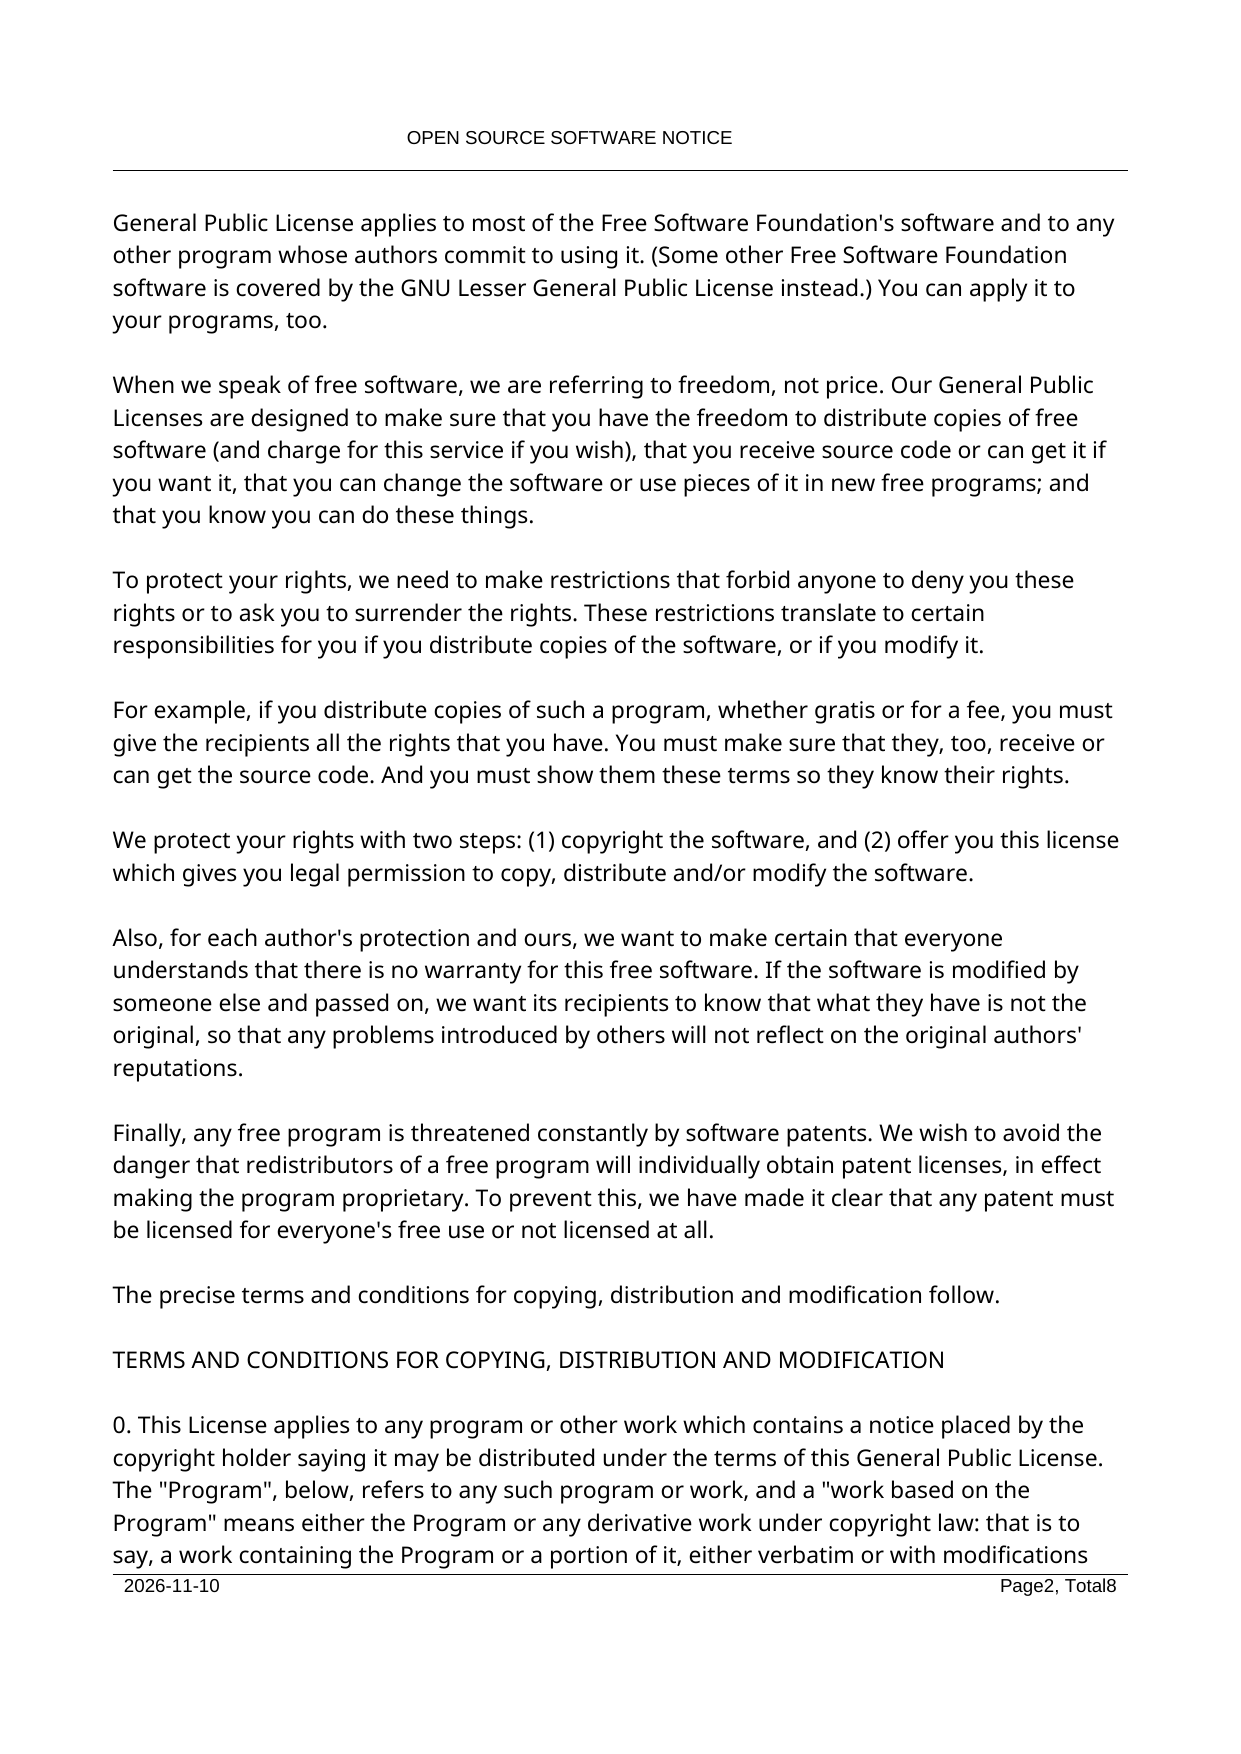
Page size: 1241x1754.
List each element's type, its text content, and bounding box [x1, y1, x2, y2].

text When we speak of free software, we are referring to freedom, not price. Our General Public Licenses are designed to make sure that you have the freedom to distribute copies of free software (and charge for this service if you wish), that you receive source code or can get it if you want it, that you can change the software or use pieces of it in new free programs; and that you know you can do these things. [112, 369, 1128, 531]
text Also, for each author's protection and ours, we want to make certain that everyone understands that there is no warranty for this free software. If the software is modified by someone else and passed on, we want its recipients to know that what they have is not the original, so that any problems introduced by others will not reflect on the original authors' reputations. [112, 921, 1128, 1084]
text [112, 206, 1128, 336]
text TERMS AND CONDITIONS FOR COPYING, DISTRIBUTION AND MODIFICATION [112, 1344, 1128, 1376]
text Finally, any free program is threatened constantly by software patents. We wish to avoid the danger that redistributors of a free program will individually obtain patent licenses, in effect making the program proprietary. To prevent this, we have made it clear that any patent must be licensed for everyone's free use or not licensed at all. [112, 1116, 1128, 1246]
text For example, if you distribute copies of such a program, whether gratis or for a fee, you must give the recipients all the rights that you have. You must make sure that they, too, receive or can get the source code. And you must show them these terms so they know their rights. [112, 694, 1128, 791]
text We protect your rights with two steps: (1) copyright the software, and (2) offer you this license which gives you legal permission to copy, distribute and/or modify the software. [112, 824, 1128, 889]
text To protect your rights, we need to make restrictions that forbid anyone to deny you these rights or to ask you to surrender the rights. These restrictions translate to certain responsibilities for you if you distribute copies of the software, or if you modify it. [112, 564, 1128, 661]
text The precise terms and conditions for copying, distribution and modification follow. [112, 1279, 1128, 1311]
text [112, 1409, 1128, 1571]
